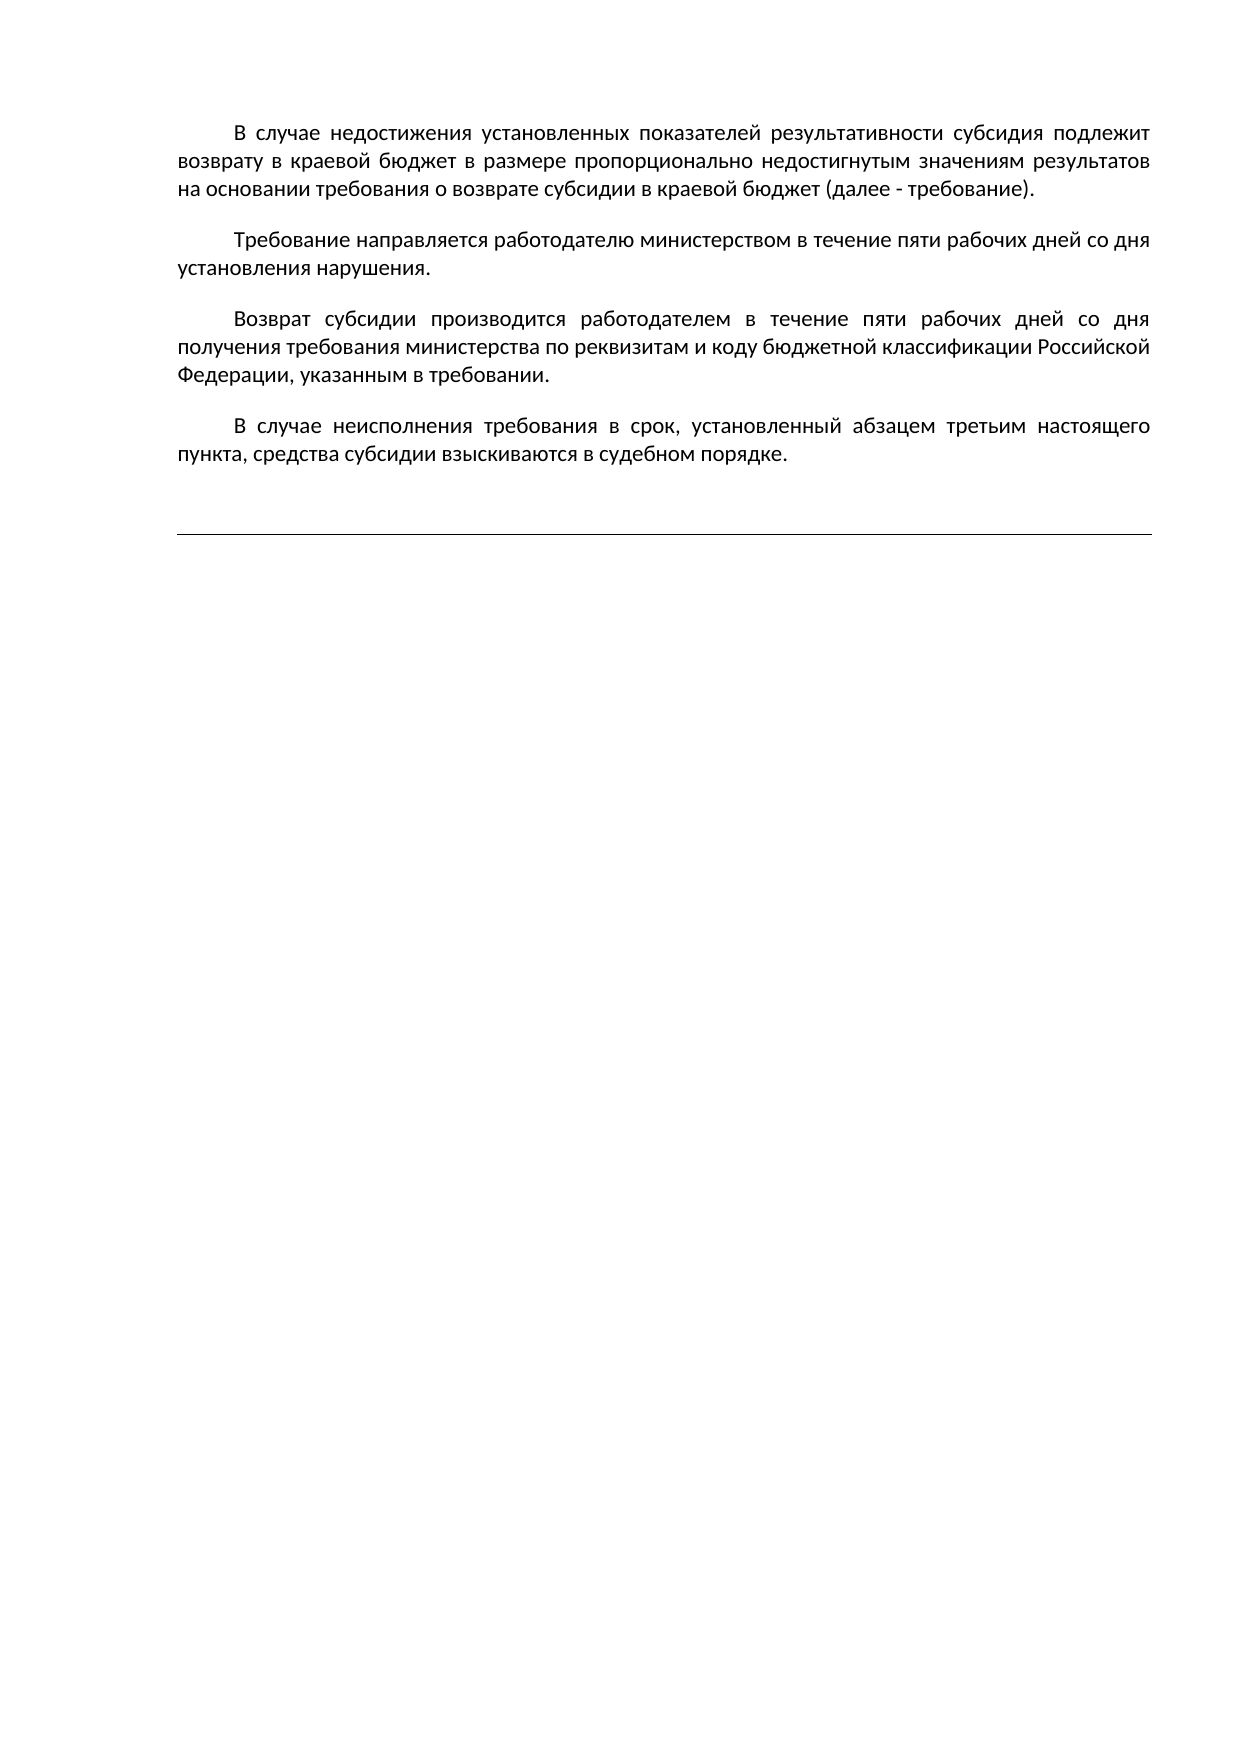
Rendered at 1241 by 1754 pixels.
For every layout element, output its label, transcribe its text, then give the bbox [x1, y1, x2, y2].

text В случае недостижения установленных показателей результативности субсидия подлежит возврату в краевой бюджет в размере пропорционально недостигнутым значениям результатов на основании требования о возврате субсидии в краевой бюджет (далее - требование). [177, 118, 1152, 202]
text Требование направляется работодателю министерством в течение пяти рабочих дней со дня установления нарушения. [177, 225, 1152, 281]
text Возврат субсидии производится работодателем в течение пяти рабочих дней со дня получения требования министерства по реквизитам и коду бюджетной классификации Российской Федерации, указанным в требовании. [177, 304, 1152, 388]
text В случае неисполнения требования в срок, установленный абзацем третьим настоящего пункта, средства субсидии взыскиваются в судебном порядке. [177, 411, 1152, 467]
